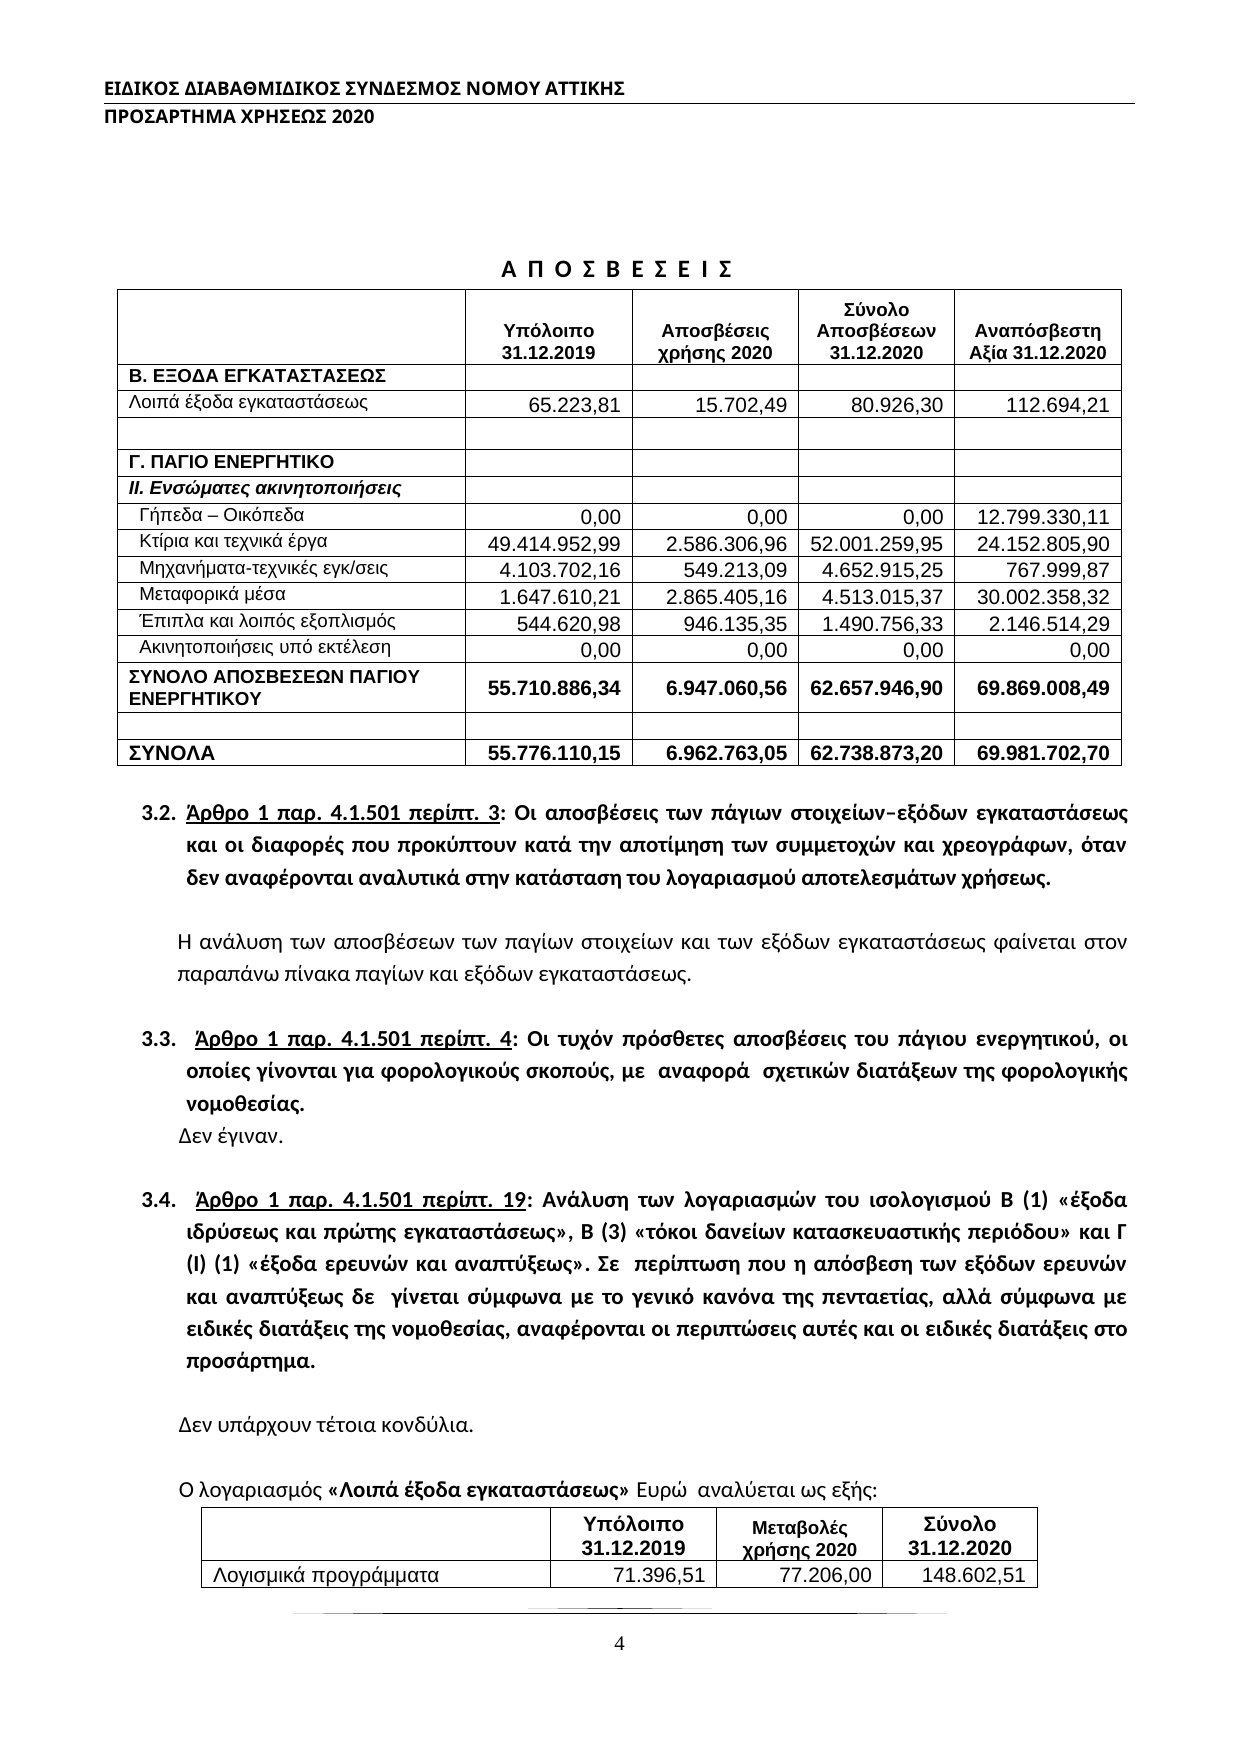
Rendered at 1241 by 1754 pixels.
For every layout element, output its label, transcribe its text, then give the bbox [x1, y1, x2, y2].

table_cell [799, 418, 954, 449]
table_cell ΣΥΝΟΛΑ [118, 740, 465, 765]
table_header Σύνολο 31.12.2020 [883, 1508, 1037, 1560]
table_cell 549.213,09 [633, 557, 798, 582]
table_cell [955, 418, 1121, 449]
table_cell 0,00 [633, 504, 798, 529]
table_cell 544.620,98 [466, 610, 632, 635]
table_cell 2.865.405,16 [633, 583, 798, 609]
table_cell 112.694,21 [955, 391, 1121, 417]
table_cell Γ. ΠΑΓΙΟ ΕΝΕΡΓΗΤΙΚΟ [118, 450, 465, 476]
table_cell [955, 477, 1121, 502]
table_cell 0,00 [466, 636, 632, 662]
table_cell 6.962.763,05 [633, 740, 798, 765]
list Άρθρο 1 παρ. 4.1.501 περίπτ. 3: Οι αποσβέσεις των πάγιων στοιχείων–εξόδων εγκαταστάσεως και οι διαφορές που προκύπτουν κατά την αποτίμηση των συμμετοχών και χρεογράφων, όταν δεν αναφέρονται αναλυτικά στην κατάσταση του λογαριασμού αποτελεσμάτων χρήσεως. [141, 798, 1129, 891]
table_cell 24.152.805,90 [955, 530, 1121, 556]
table_cell 69.981.702,70 [955, 740, 1121, 765]
table_cell 62.738.873,20 [799, 740, 954, 765]
table_cell 69.869.008,49 [955, 663, 1121, 712]
table_cell [466, 365, 632, 390]
table_cell [633, 418, 798, 449]
table_cell Ακινητοποιήσεις υπό εκτέλεση [118, 636, 465, 662]
table_cell [466, 713, 632, 738]
table_header [118, 290, 465, 363]
table_cell 767.999,87 [955, 557, 1121, 582]
table_header Αναπόσβεστη Αξία 31.12.2020 [955, 290, 1121, 363]
table_cell 30.002.358,32 [955, 583, 1121, 609]
table_cell 0,00 [799, 504, 954, 529]
table_header Υπόλοιπο 31.12.2019 [466, 290, 632, 363]
table_cell Μηχανήματα-τεχνικές εγκ/σεις [118, 557, 465, 582]
text Α Π Ο Σ Β Ε Σ Ε Ι Σ [103, 253, 1129, 284]
table_cell 52.001.259,95 [799, 530, 954, 556]
table_cell 62.657.946,90 [799, 663, 954, 712]
text Δεν έγιναν. [178, 1121, 1129, 1149]
table_cell 148.602,51 [883, 1561, 1037, 1587]
table_cell [466, 418, 632, 449]
table_cell 12.799.330,11 [955, 504, 1121, 529]
table_cell 4.652.915,25 [799, 557, 954, 582]
table_cell [799, 450, 954, 476]
table_cell [799, 365, 954, 390]
table_cell [466, 450, 632, 476]
text Η ανάλυση των αποσβέσεων των παγίων στοιχείων και των εξόδων εγκαταστάσεως φαίνεται στον παραπάνω πίνακα παγίων και εξόδων εγκαταστάσεως. [103, 927, 1129, 987]
table_cell Γήπεδα – Οικόπεδα [118, 504, 465, 529]
table_cell 80.926,30 [799, 391, 954, 417]
table_cell 946.135,35 [633, 610, 798, 635]
table_cell 71.396,51 [551, 1561, 716, 1587]
table_cell 0,00 [955, 636, 1121, 662]
table_cell [955, 450, 1121, 476]
table_cell [118, 418, 465, 449]
table_cell Λοιπά έξοδα εγκαταστάσεως [118, 391, 465, 417]
table_cell [955, 365, 1121, 390]
table_cell 2.586.306,96 [633, 530, 798, 556]
list Άρθρο 1 παρ. 4.1.501 περίπτ. 4: Οι τυχόν πρόσθετες αποσβέσεις του πάγιου ενεργητικού, οι οποίες γίνονται για φορολογικούς σκοπούς, με αναφορά σχετικών διατάξεων της φορολογικής νομοθεσίας. [141, 1024, 1129, 1117]
table_cell [633, 365, 798, 390]
table_cell Λογισμικά προγράμματα [202, 1561, 550, 1587]
table_cell Έπιπλα και λοιπός εξοπλισμός [118, 610, 465, 635]
table_cell 49.414.952,99 [466, 530, 632, 556]
table_header Υπόλοιπο 31.12.2019 [551, 1508, 716, 1560]
text Δεν υπάρχουν τέτοια κονδύλια. [178, 1411, 1129, 1438]
list Άρθρο 1 παρ. 4.1.501 περίπτ. 19: Ανάλυση των λογαριασμών του ισολογισμού Β (1) «έξοδα ιδρύσεως και πρώτης εγκαταστάσεως», Β (3) «τόκοι δανείων κατασκευαστικής περιόδου» και Γ (Ι) (1) «έξοδα ερευνών και αναπτύξεως». Σε περίπτωση που η απόσβεση των εξόδων ερευνών και αναπτύξεως δε γίνεται σύμφωνα με το γενικό κανόνα της πενταετίας, αλλά σύμφωνα με ειδικές διατάξεις της νομοθεσίας, αναφέρονται οι περιπτώσεις αυτές και οι ειδικές διατάξεις στο προσάρτημα. [141, 1185, 1129, 1374]
table_cell 0,00 [466, 504, 632, 529]
table_cell ΣΥΝΟΛΟ ΑΠΟΣΒΕΣΕΩΝ ΠΑΓΙΟΥ ΕΝΕΡΓΗΤΙΚΟΥ [118, 663, 465, 712]
table_cell 6.947.060,56 [633, 663, 798, 712]
table_cell 65.223,81 [466, 391, 632, 417]
table_cell 2.146.514,29 [955, 610, 1121, 635]
table_cell 55.776.110,15 [466, 740, 632, 765]
table_header [202, 1508, 550, 1560]
table_cell [633, 713, 798, 738]
table_cell [955, 713, 1121, 738]
table_cell [633, 450, 798, 476]
table_cell [633, 477, 798, 502]
table_cell 0,00 [799, 636, 954, 662]
table_cell Μεταφορικά μέσα [118, 583, 465, 609]
table_cell Β. ΕΞΟΔΑ ΕΓΚΑΤΑΣΤΑΣΕΩΣ [118, 365, 465, 390]
table_header Σύνολο Αποσβέσεων 31.12.2020 [799, 290, 954, 363]
table_cell [118, 713, 465, 738]
table_cell ΙΙ. Ενσώματες ακινητοποιήσεις [118, 477, 465, 502]
table_cell 4.103.702,16 [466, 557, 632, 582]
table_header Αποσβέσεις χρήσης 2020 [633, 290, 798, 363]
table_cell 4.513.015,37 [799, 583, 954, 609]
table_cell 15.702,49 [633, 391, 798, 417]
table_header Μεταβολές χρήσης 2020 [717, 1508, 882, 1560]
table_cell 55.710.886,34 [466, 663, 632, 712]
table_cell 77.206,00 [717, 1561, 882, 1587]
table_cell [799, 477, 954, 502]
table_cell 1.490.756,33 [799, 610, 954, 635]
text Ο λογαριασμός «Λοιπά έξοδα εγκαταστάσεως» Ευρώ αναλύεται ως εξής: [103, 1475, 1129, 1503]
table_cell Κτίρια και τεχνικά έργα [118, 530, 465, 556]
table_cell 0,00 [633, 636, 798, 662]
table_cell 1.647.610,21 [466, 583, 632, 609]
table_cell [799, 713, 954, 738]
table_cell [466, 477, 632, 502]
